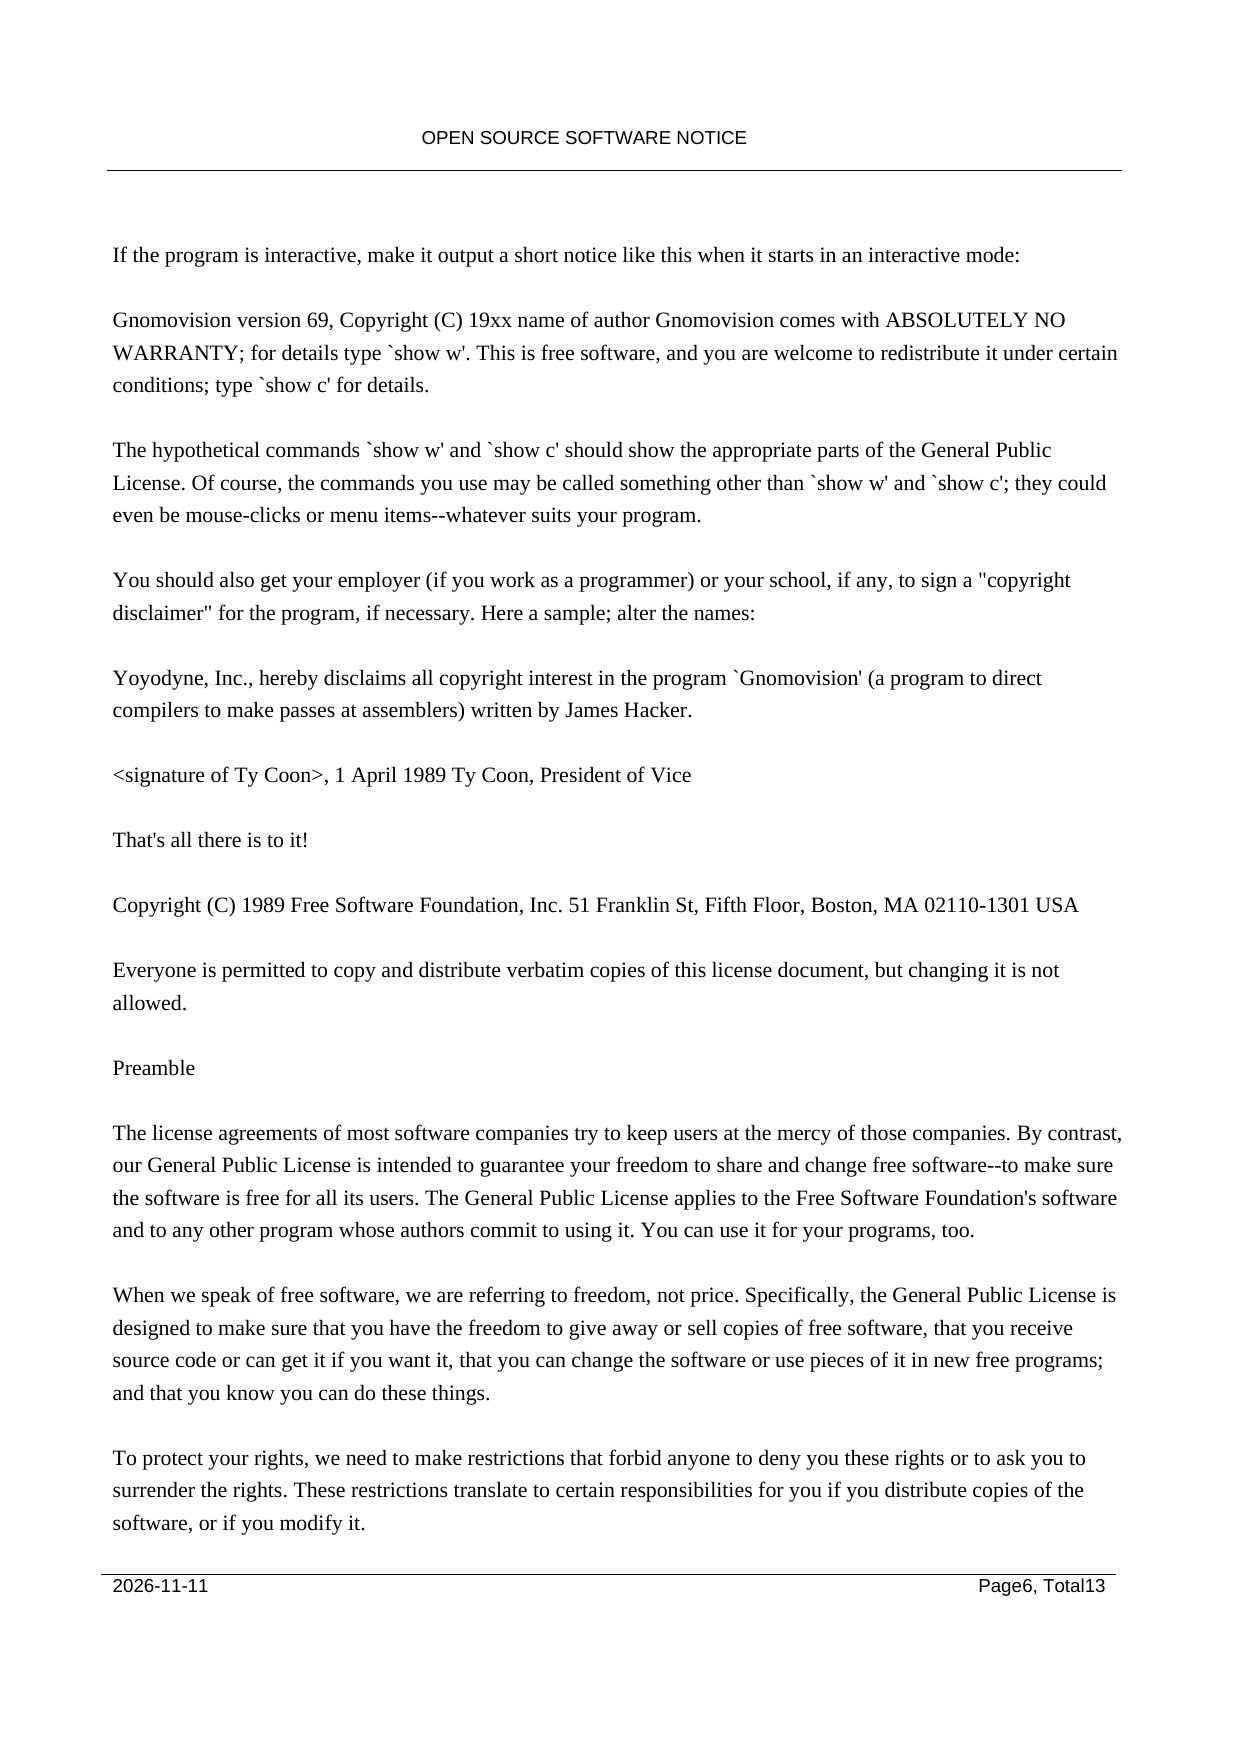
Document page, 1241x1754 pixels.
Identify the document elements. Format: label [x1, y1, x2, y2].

text [112, 206, 1128, 1539]
